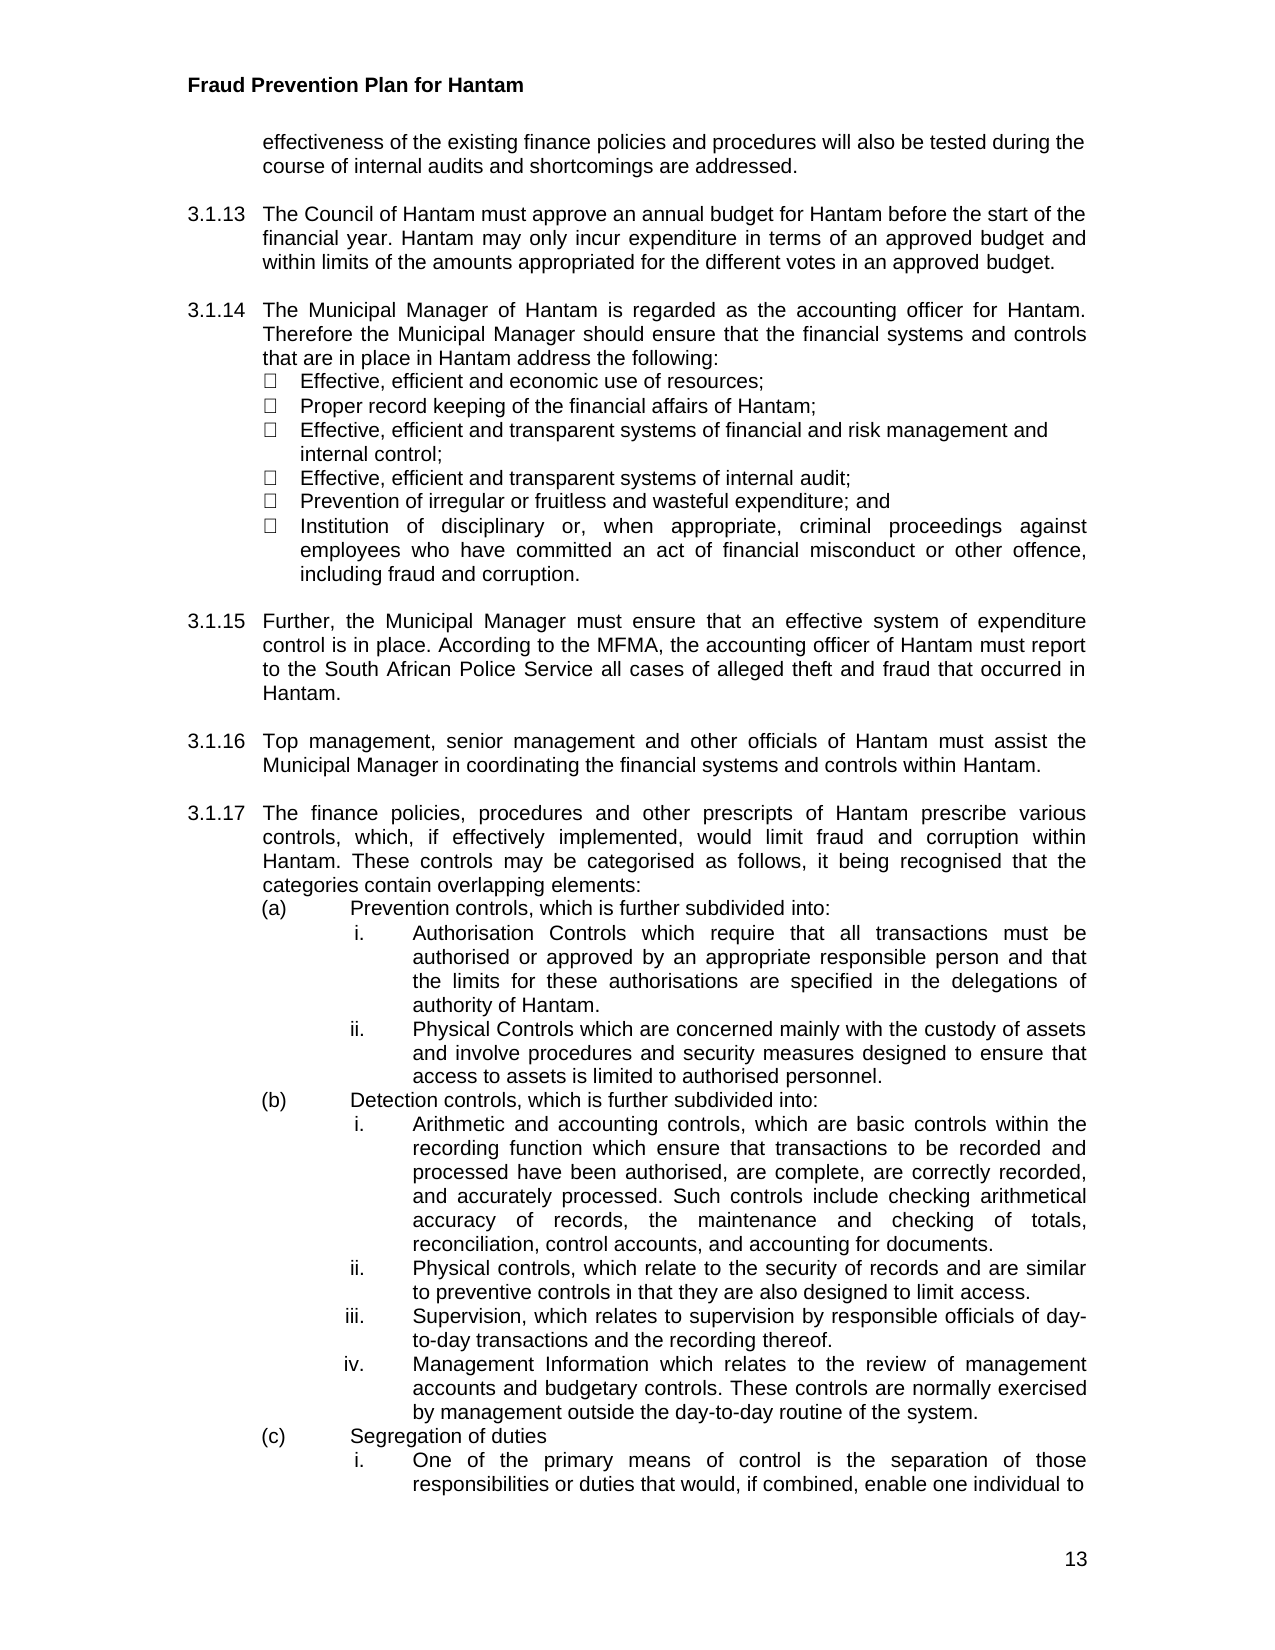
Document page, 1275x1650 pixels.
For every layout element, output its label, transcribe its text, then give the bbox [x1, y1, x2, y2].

list Institution of disciplinary or, when appropriate, criminal proceedings against employees who have committed an act of financial misconduct or other offence, including fraud and corruption. [262, 513, 1088, 585]
list Physical Controls which are concerned mainly with the custody of assets and involve procedures and security measures designed to ensure that access to assets is limited to authorised personnel. [350, 1016, 1088, 1088]
list Effective, efficient and transparent systems of internal audit; [262, 466, 1100, 489]
list One of the primary means of control is the separation of those responsibilities or duties that would, if combined, enable one individual to [354, 1448, 1088, 1496]
list Supervision, which relates to supervision by responsible officials of day- to-day transactions and the recording thereof. [345, 1304, 1088, 1352]
list Segregation of duties [261, 1424, 1100, 1448]
list The finance policies, procedures and other prescripts of Hantam prescribe various controls, which, if effectively implemented, would limit fraud and corruption within Hantam. These controls may be categorised as follows, it being recognised that the categories contain overlapping elements: [187, 801, 1088, 897]
list Prevention of irregular or fruitless and wasteful expenditure; and [262, 489, 1100, 513]
list Physical controls, which relate to the security of records and are similar to preventive controls in that they are also designed to limit access. [350, 1256, 1088, 1304]
list Proper record keeping of the financial affairs of Hantam; [262, 393, 1100, 417]
list Effective, efficient and transparent systems of financial and risk management and internal control; [262, 418, 1088, 466]
list Effective, efficient and economic use of resources; [262, 370, 1100, 393]
list Further, the Municipal Manager must ensure that an effective system of expenditure control is in place. According to the MFMA, the accounting officer of Hantam must report to the South African Police Service all cases of alleged theft and fraud that occurred in Hantam. [187, 609, 1088, 705]
list The Council of Hantam must approve an annual budget for Hantam before the start of the financial year. Hantam may only incur expenditure in terms of an approved budget and within limits of the amounts appropriated for the different votes in an approved budget. [187, 202, 1087, 274]
list The Municipal Manager of Hantam is regarded as the accounting officer for Hantam. Therefore the Municipal Manager should ensure that the financial systems and controls that are in place in Hantam address the following: [187, 298, 1088, 370]
text effectiveness of the existing finance policies and procedures will also be tested during the course of internal audits and shortcomings are addressed. [262, 130, 1088, 178]
list Arithmetic and accounting controls, which are basic controls within the recording function which ensure that transactions to be recorded and processed have been authorised, are complete, are correctly recorded, and accurately processed. Such controls include checking arithmetical accuracy of records, the maintenance and checking of totals, reconciliation, control accounts, and accounting for documents. [354, 1112, 1088, 1256]
list Top management, senior management and other officials of Hantam must assist the Municipal Manager in coordinating the financial systems and controls within Hantam. [187, 729, 1087, 777]
list Management Information which relates to the review of management accounts and budgetary controls. These controls are normally exercised by management outside the day-to-day routine of the system. [344, 1352, 1088, 1424]
list Prevention controls, which is further subdivided into: [261, 897, 1100, 921]
list Detection controls, which is further subdivided into: [261, 1088, 1100, 1112]
list Authorisation Controls which require that all transactions must be authorised or approved by an appropriate responsible person and that the limits for these authorisations are specified in the delegations of authority of Hantam. [354, 921, 1088, 1016]
